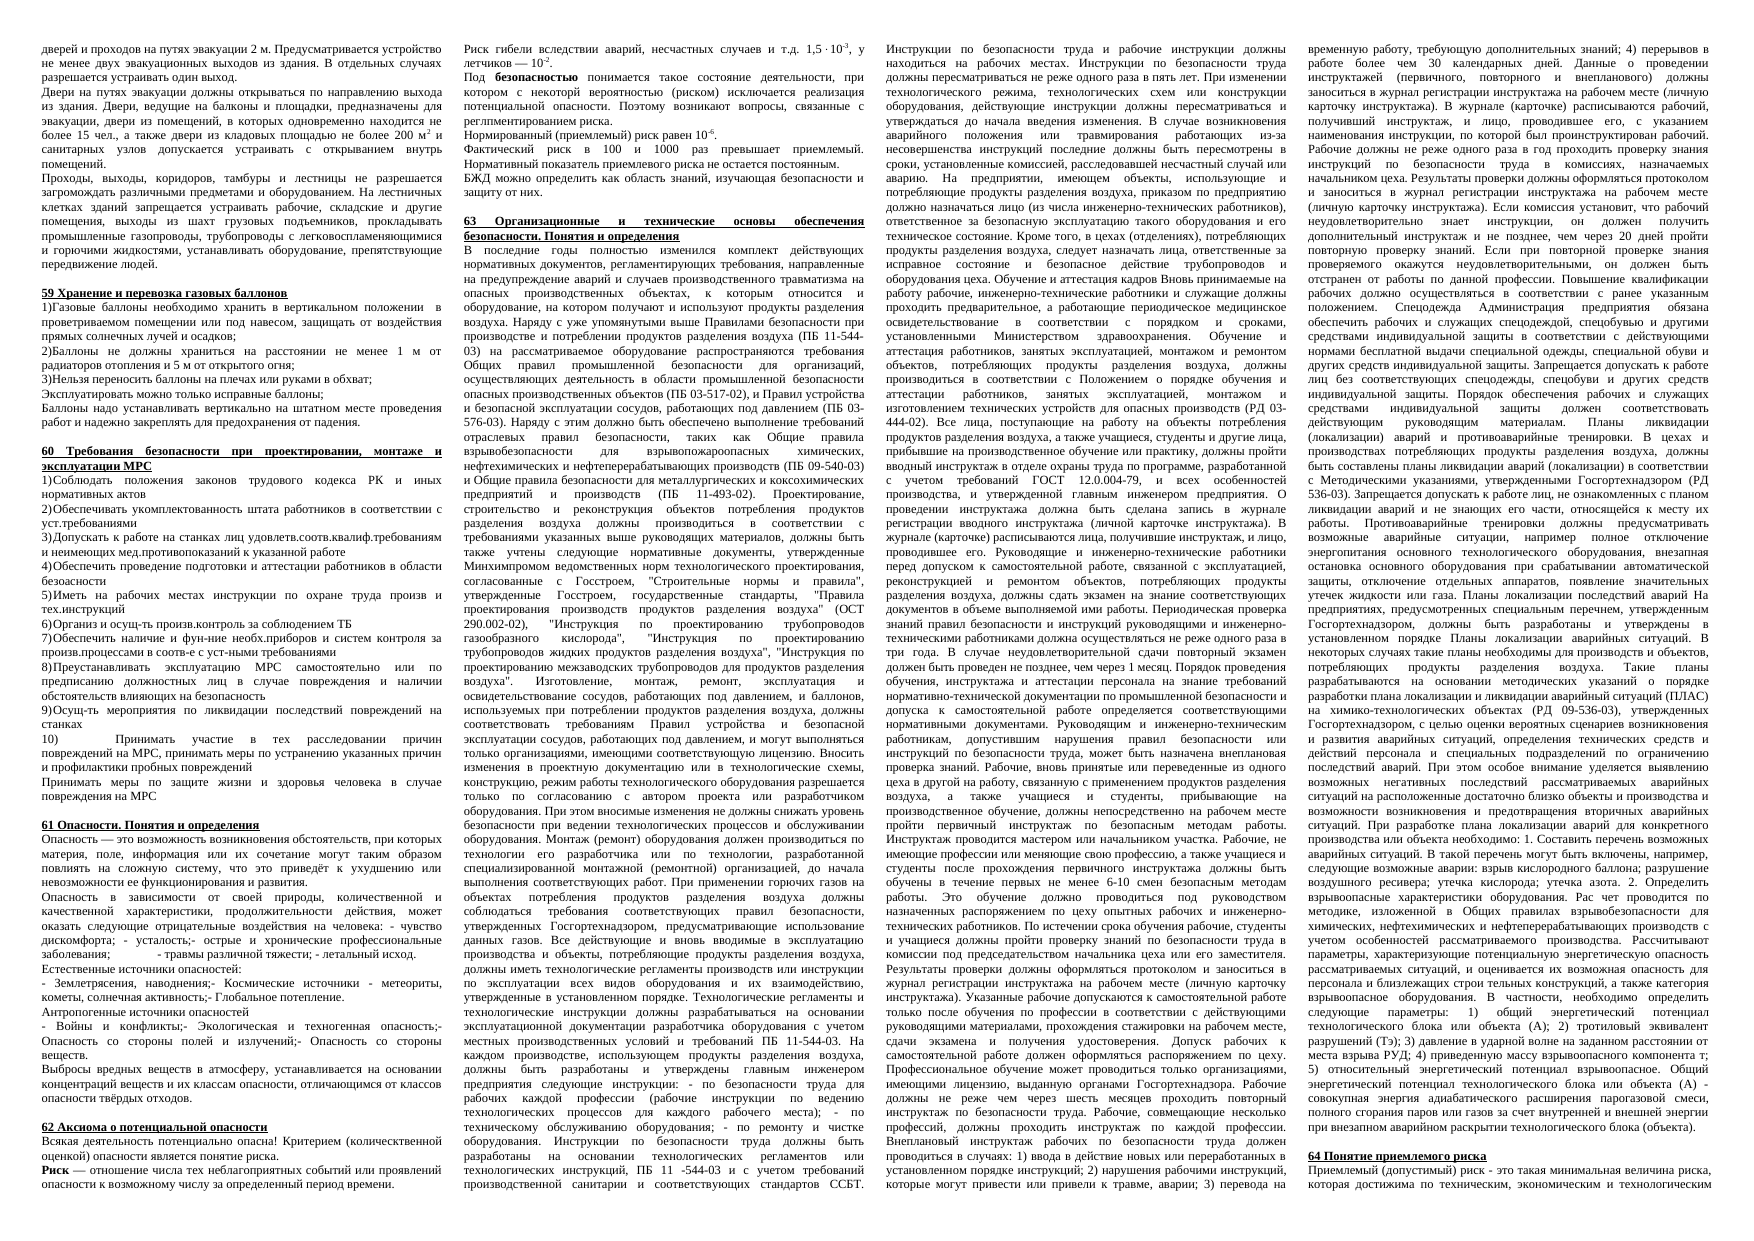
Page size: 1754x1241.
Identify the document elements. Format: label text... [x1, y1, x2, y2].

list Преустанавливать эксплуатацию МРС самостоятельно или по предписанию должностных лиц в случае повреждения и наличии обстоятельств влияющих на безопасность [41, 659, 442, 703]
text Под безопасностью понимается такое состояние деятельности, при котором с некоторй вероятностью (риском) исключается реализация потенциальной опасности. Поэтому возникают вопросы, связанные с реглпментированием риска. [463, 70, 864, 128]
list Нельзя переносить баллоны на плечах или руками в обхват; [41, 372, 442, 386]
list Допускать к работе на станках лиц удовлетв.соотв.квалиф.требованиям и неимеющих мед.противопоказаний к указанной работе [41, 530, 442, 559]
text Нормированный (приемлемый) риск равен 10-6. [463, 128, 864, 142]
list Осущ-ть мероприятия по ликвидации последствий повреждений на станках [41, 703, 442, 731]
text Двери на путях эвакуации должны открываться по направлению выхода из здания. Двери, ведущие на балконы и площадки, предназначены для эвакуации, двери из помещений, в которых одновременно находится не более 15 чел., а также двери из кладовых площадью не более и санитарных узлов допускается устраивать с открыванием внутрь помещений. [41, 84, 442, 171]
list Организ и осущ-ть произв.контроль за соблюдением ТБ [41, 616, 442, 631]
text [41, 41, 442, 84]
text 61 Опасности. Понятия и определения [41, 818, 442, 832]
text Фактический риск в 100 и 1000 раз превышает приемлемый. Нормативный показатель приемлевого риска не остается постоянным. [463, 142, 864, 171]
list Соблюдать положения законов трудового кодекса РК и иных нормативных актов [41, 473, 442, 501]
text Естественные источники опасностей: [41, 961, 442, 976]
text 59 Хранение и перевозка газовых баллонов [41, 286, 442, 300]
text Антропогенные источники опасностей [41, 1004, 442, 1019]
text Риск — отношение числа тех неблагоприятных событий или проявлений опасности к возможному числу за определенный период времени. [41, 1163, 442, 1191]
text Выбросы вредных веществ в атмосферу, устанавливается на основании концентраций веществ и их классам опасности, отличающимся от классов опасности твёрдых отходов. [41, 1062, 442, 1105]
text 63 Организационные и технические основы обеспечения безопасности. Понятия и определения [463, 228, 864, 243]
list Обеспечить проведение подготовки и аттестации работников в области безоасности [41, 559, 442, 588]
text 62 Аксиома о потенциальной опасности [41, 1119, 442, 1134]
text Риск гибели вследствии аварий, несчастных случаев и т.д. 1,510-3, у летчиков — 10-2. [463, 41, 864, 70]
list Принимать участие в тех расследовании причин повреждений на МРС, принимать меры по устранению указанных причин и профилактики пробных повреждений [41, 731, 442, 774]
list Газовые баллоны необходимо хранить в вертикальном положении в проветриваемом помещении или под навесом, защищать от воздействия прямых солнечных лучей и осадков; [41, 300, 442, 343]
text Опасность — это возможность возникновения обстоятельств, при которых материя, поле, информация или их сочетание могут таким образом повлиять на сложную систему, что это приведёт к ухудшению или невозможности ее функционирования и развития. [41, 832, 442, 889]
text Баллоны надо устанавливать вертикально на штатном месте проведения работ и надежно закреплять для предохранения от падения. [41, 401, 442, 429]
text Эксплуатировать можно только исправные баллоны; [41, 386, 442, 401]
text 60 Требования безопасности при проектировании, монтаже и эксплуатации МРС [41, 458, 442, 473]
list Обеспечивать укомплектованность штата работников в соответствии с уст.требованиями [41, 501, 442, 530]
text Всякая деятельность потенциально опасна! Критерием (колическтвенной оценкой) опасности является понятие риска. [41, 1134, 442, 1163]
text - Землетрясения, наводнения;- Космические источники - метеориты, кометы, солнечная активность;- Глобальное потепление. [41, 976, 442, 1004]
text - Войны и конфликты;- Экологическая и техногенная опасность;- Опасность со стороны полей и излучений;- Опасность со стороны веществ. [41, 1019, 442, 1062]
text 64 Понятие приемлемого риска [1308, 1148, 1709, 1163]
text Проходы, выходы, коридоров, тамбуры и лестницы не разрешается загромождать различными предметами и оборудованием. На лестничных клетках зданий запрещается устраивать рабочие, складские и другие помещения, выходы из шахт грузовых подъемников, прокладывать промышленные газопроводы, трубопроводы с легковоспламеняющимися и горючими жидкостями, устанавливать оборудование, препятствующие передвижение людей. [41, 171, 442, 271]
text Опасность в зависимости от своей природы, количественной и качественной характеристики, продолжительности действия, может оказать следующие отрицательные воздействия на человека: - чувство дискомфорта; - усталость;- острые и хронические профессиональные заболевания; - травмы различной тяжести; - летальный исход. [41, 889, 442, 961]
list Баллоны не должны храниться на расстоянии не менее от радиаторов отопления и от открытого огня; [41, 343, 442, 372]
text Принимать меры по защите жизни и здоровья человека в случае повреждения на МРС [41, 774, 442, 803]
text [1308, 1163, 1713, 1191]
text 60 Требования безопасности при проектировании, монтаже и эксплуатации МРС [41, 444, 442, 457]
list Иметь на рабочих местах инструкции по охране труда произв и тех.инструкций [41, 588, 442, 616]
text БЖД можно определить как область знаний, изучающая безопасности и защиту от них. [463, 171, 864, 199]
list Обеспечить наличие и фун-ние необх.приборов и систем контроля за произв.процессами в соотв-е с уст-ными требованиями [41, 631, 442, 659]
